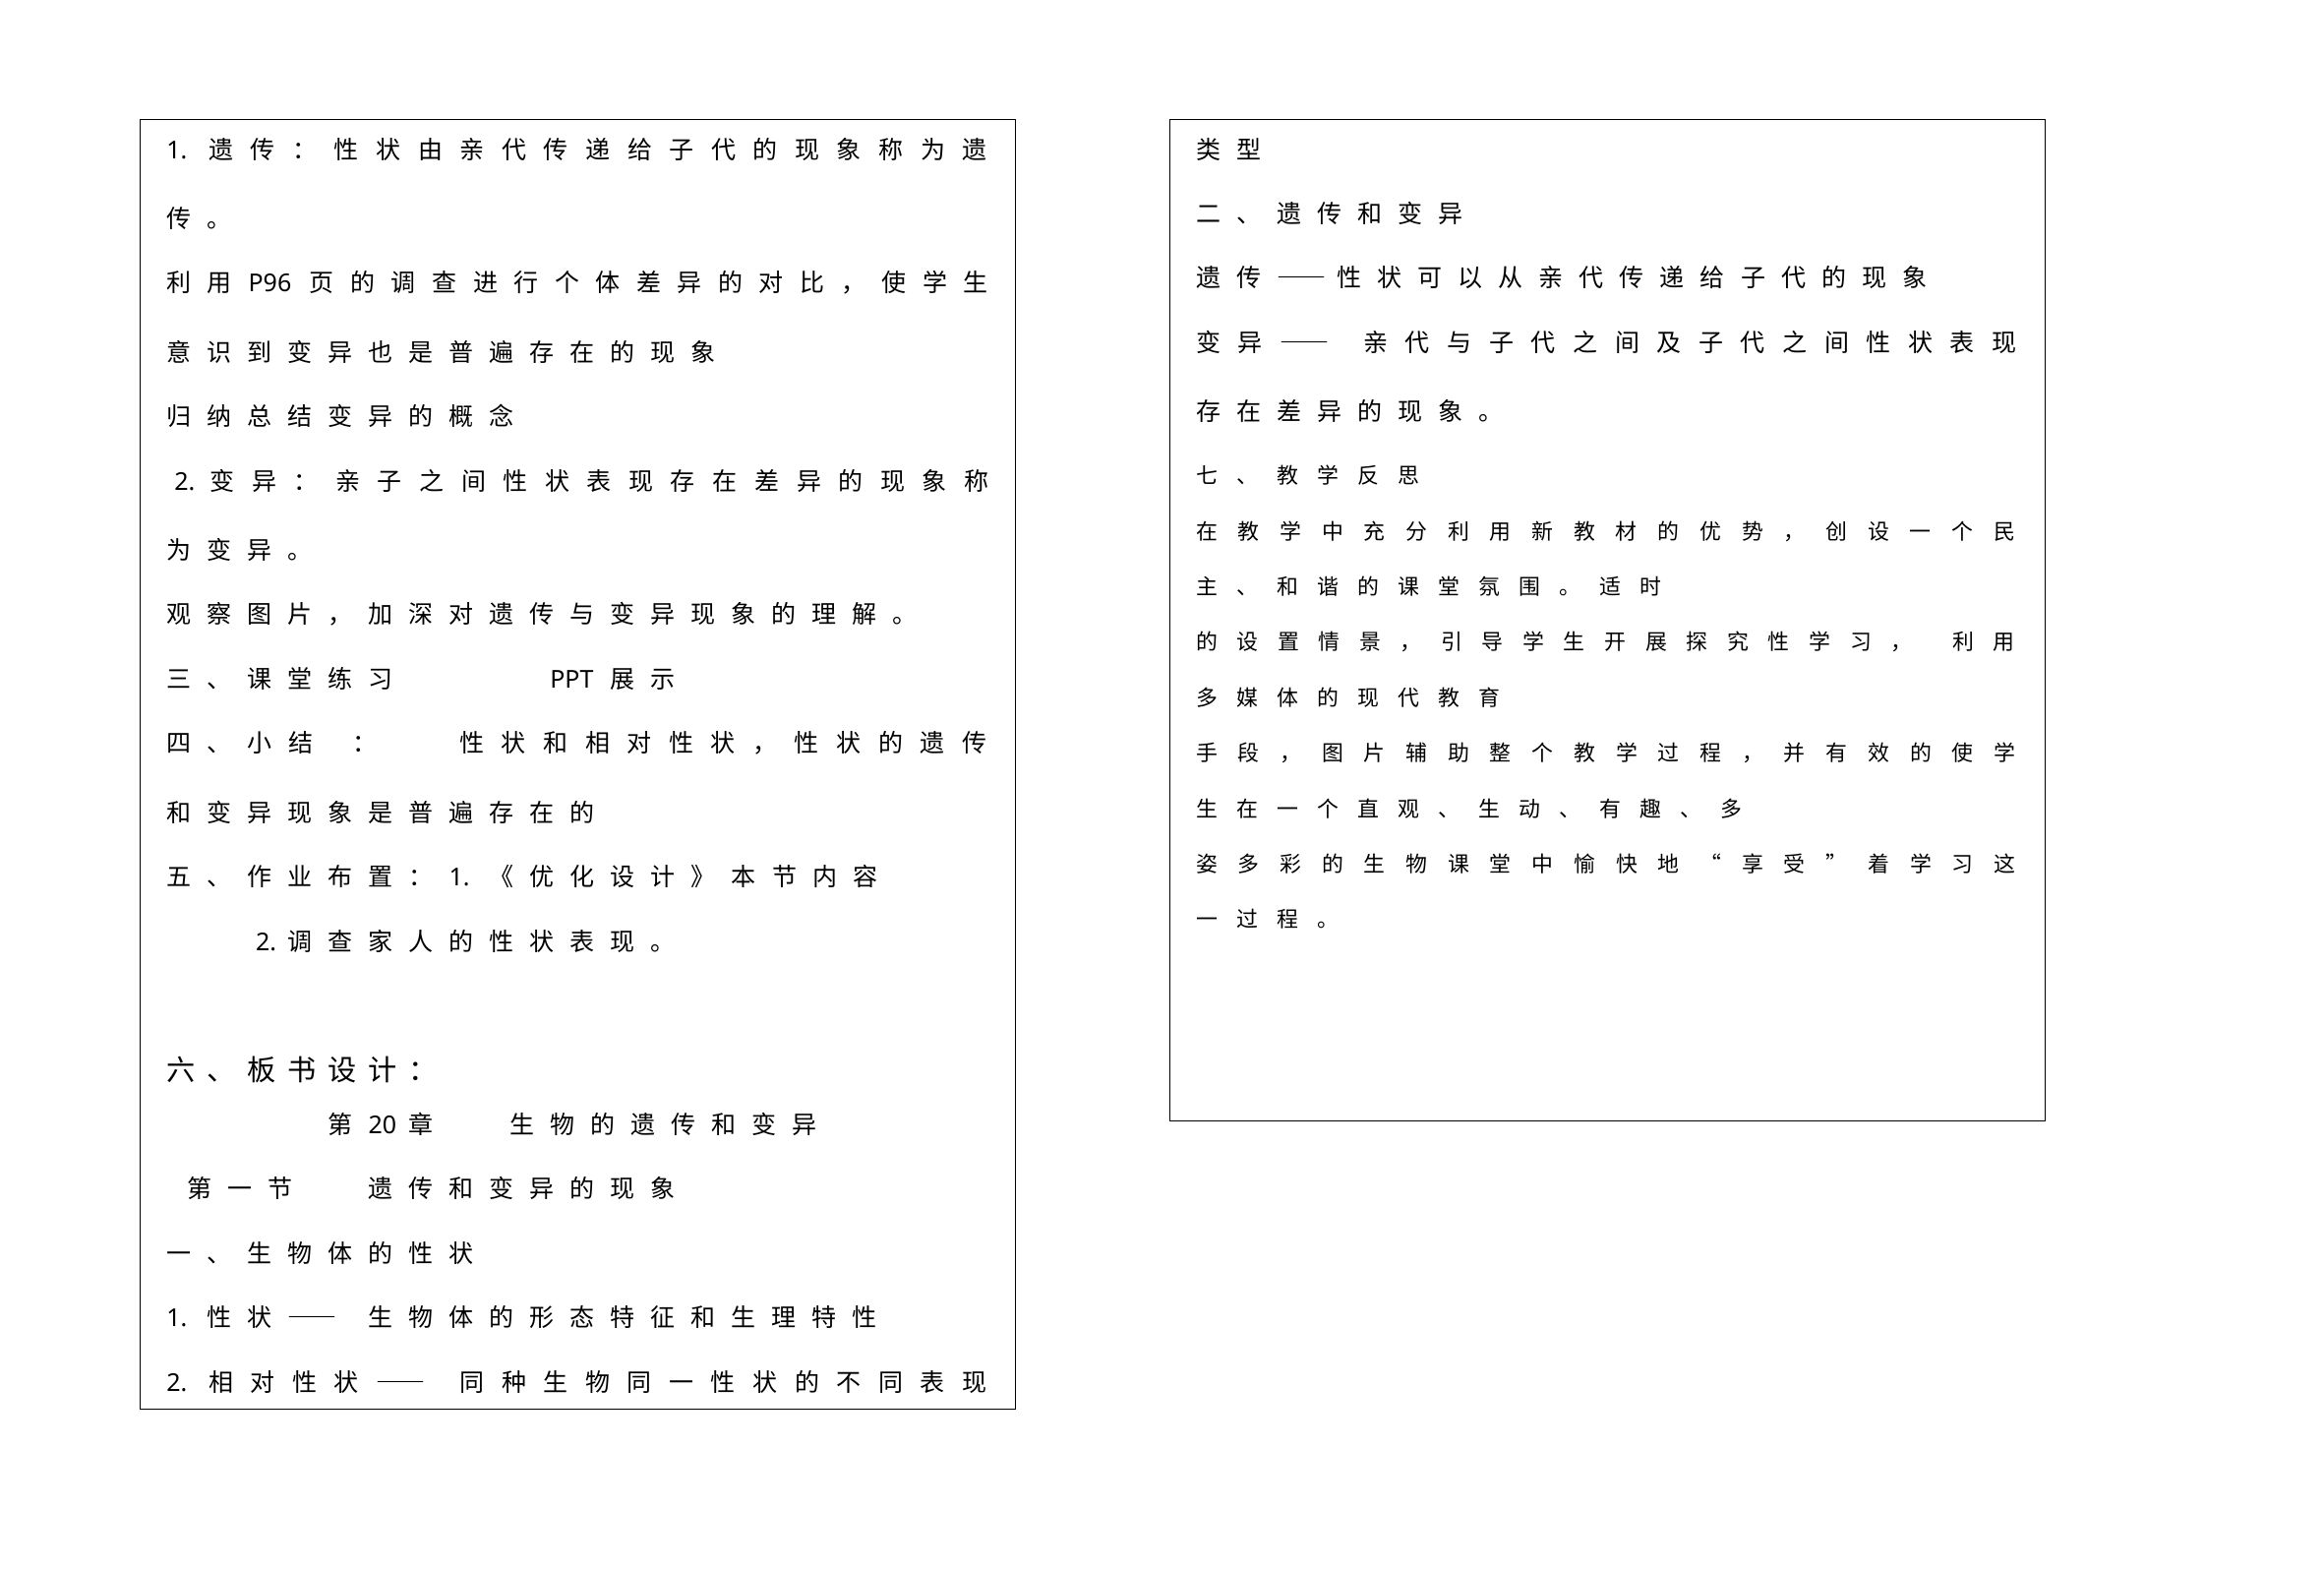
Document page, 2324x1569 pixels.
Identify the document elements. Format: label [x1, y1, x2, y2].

table_cell [1170, 120, 2045, 1120]
table_cell [141, 120, 1015, 1409]
